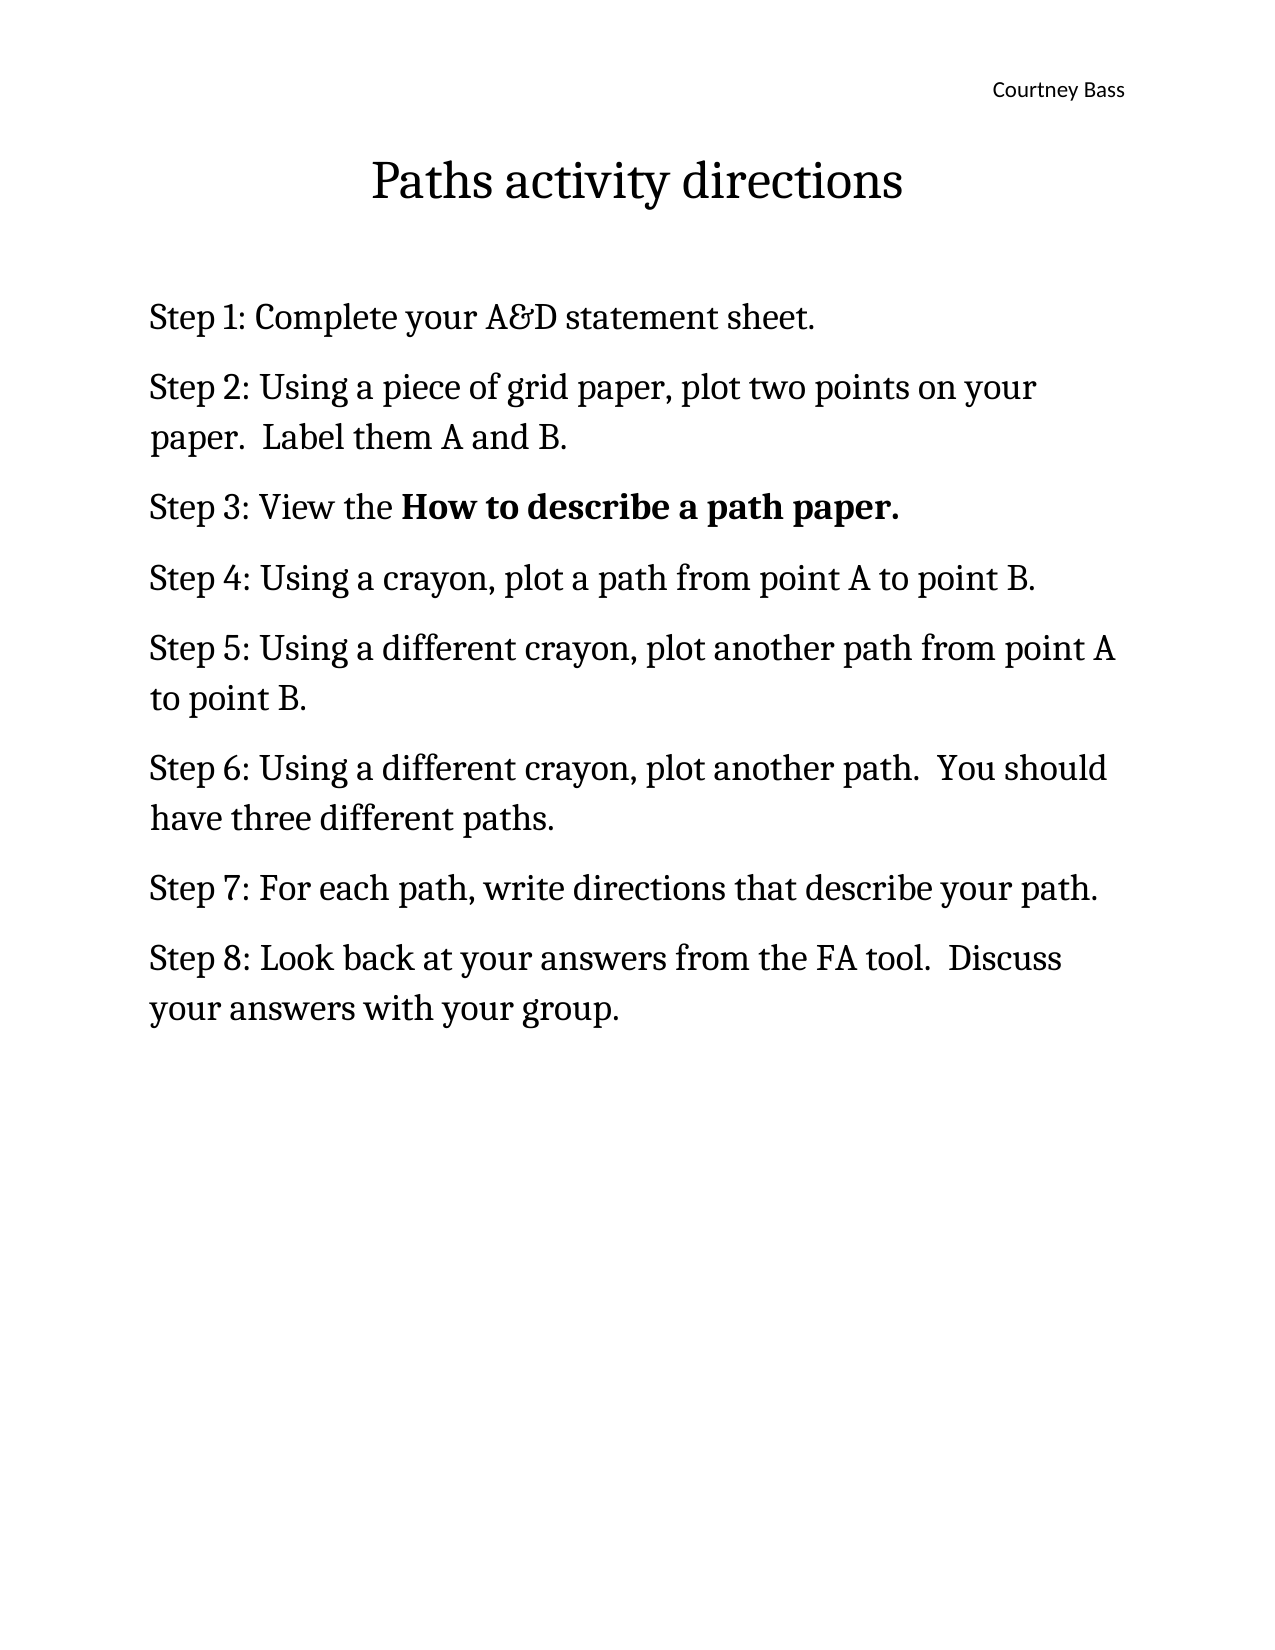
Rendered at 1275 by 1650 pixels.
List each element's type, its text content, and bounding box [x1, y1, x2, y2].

text Step 2: Using a piece of grid paper, plot two points on your paper. Label them A and B. [150, 366, 1125, 458]
text Step 3: View the How to describe a path paper. [150, 486, 1125, 529]
text Step 7: For each path, write directions that describe your path. [150, 867, 1125, 910]
text Step 1: Complete your A&D statement sheet. [150, 295, 1125, 338]
text Step 4: Using a crayon, plot a path from point A to point B. [150, 556, 1125, 599]
text Step 8: Look back at your answers from the FA tool. Discuss your answers with your group. [150, 937, 1125, 1030]
text Step 5: Using a different crayon, plot another path from point A to point B. [150, 627, 1125, 719]
text Paths activity directions [150, 150, 1125, 212]
text Step 6: Using a different crayon, plot another path. You should have three different paths. [150, 747, 1125, 839]
